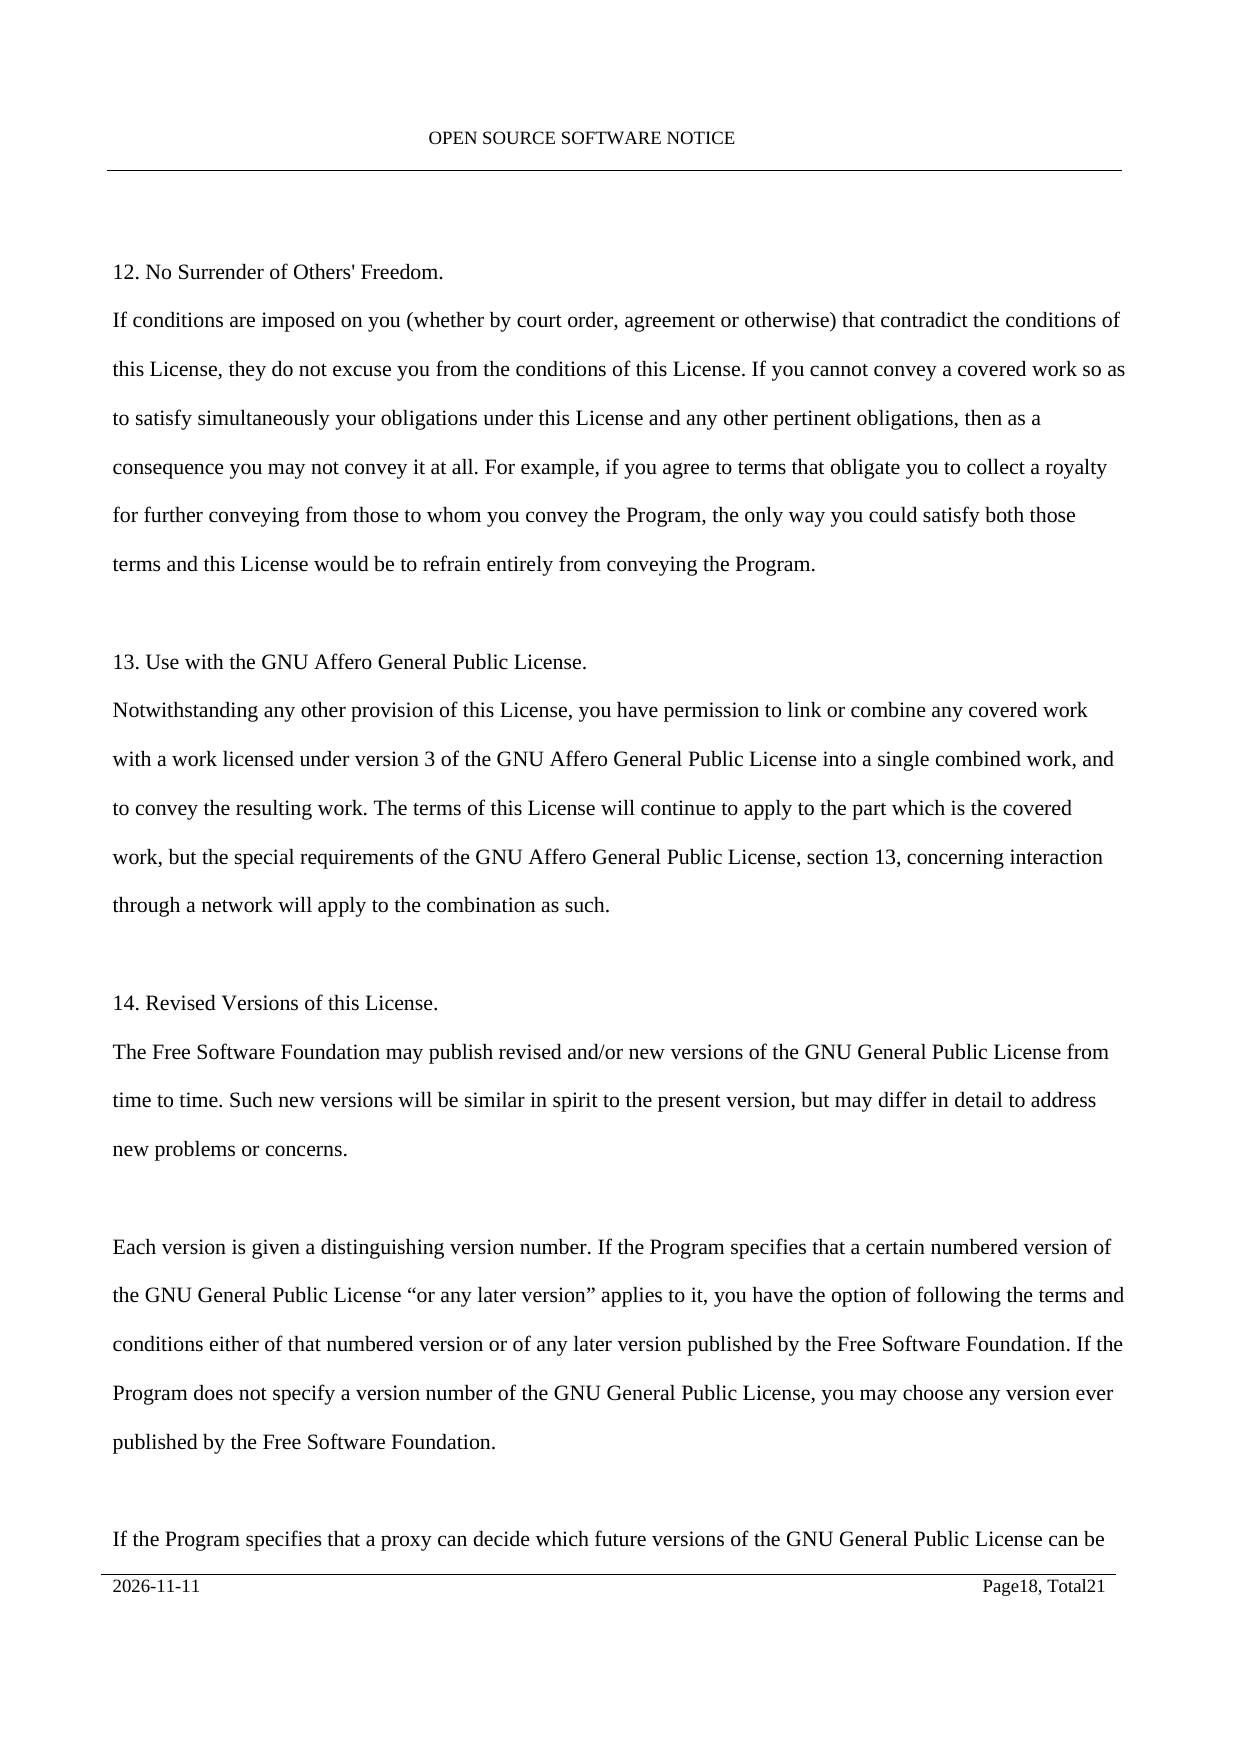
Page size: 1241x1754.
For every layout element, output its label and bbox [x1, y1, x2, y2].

text [112, 206, 1128, 1555]
